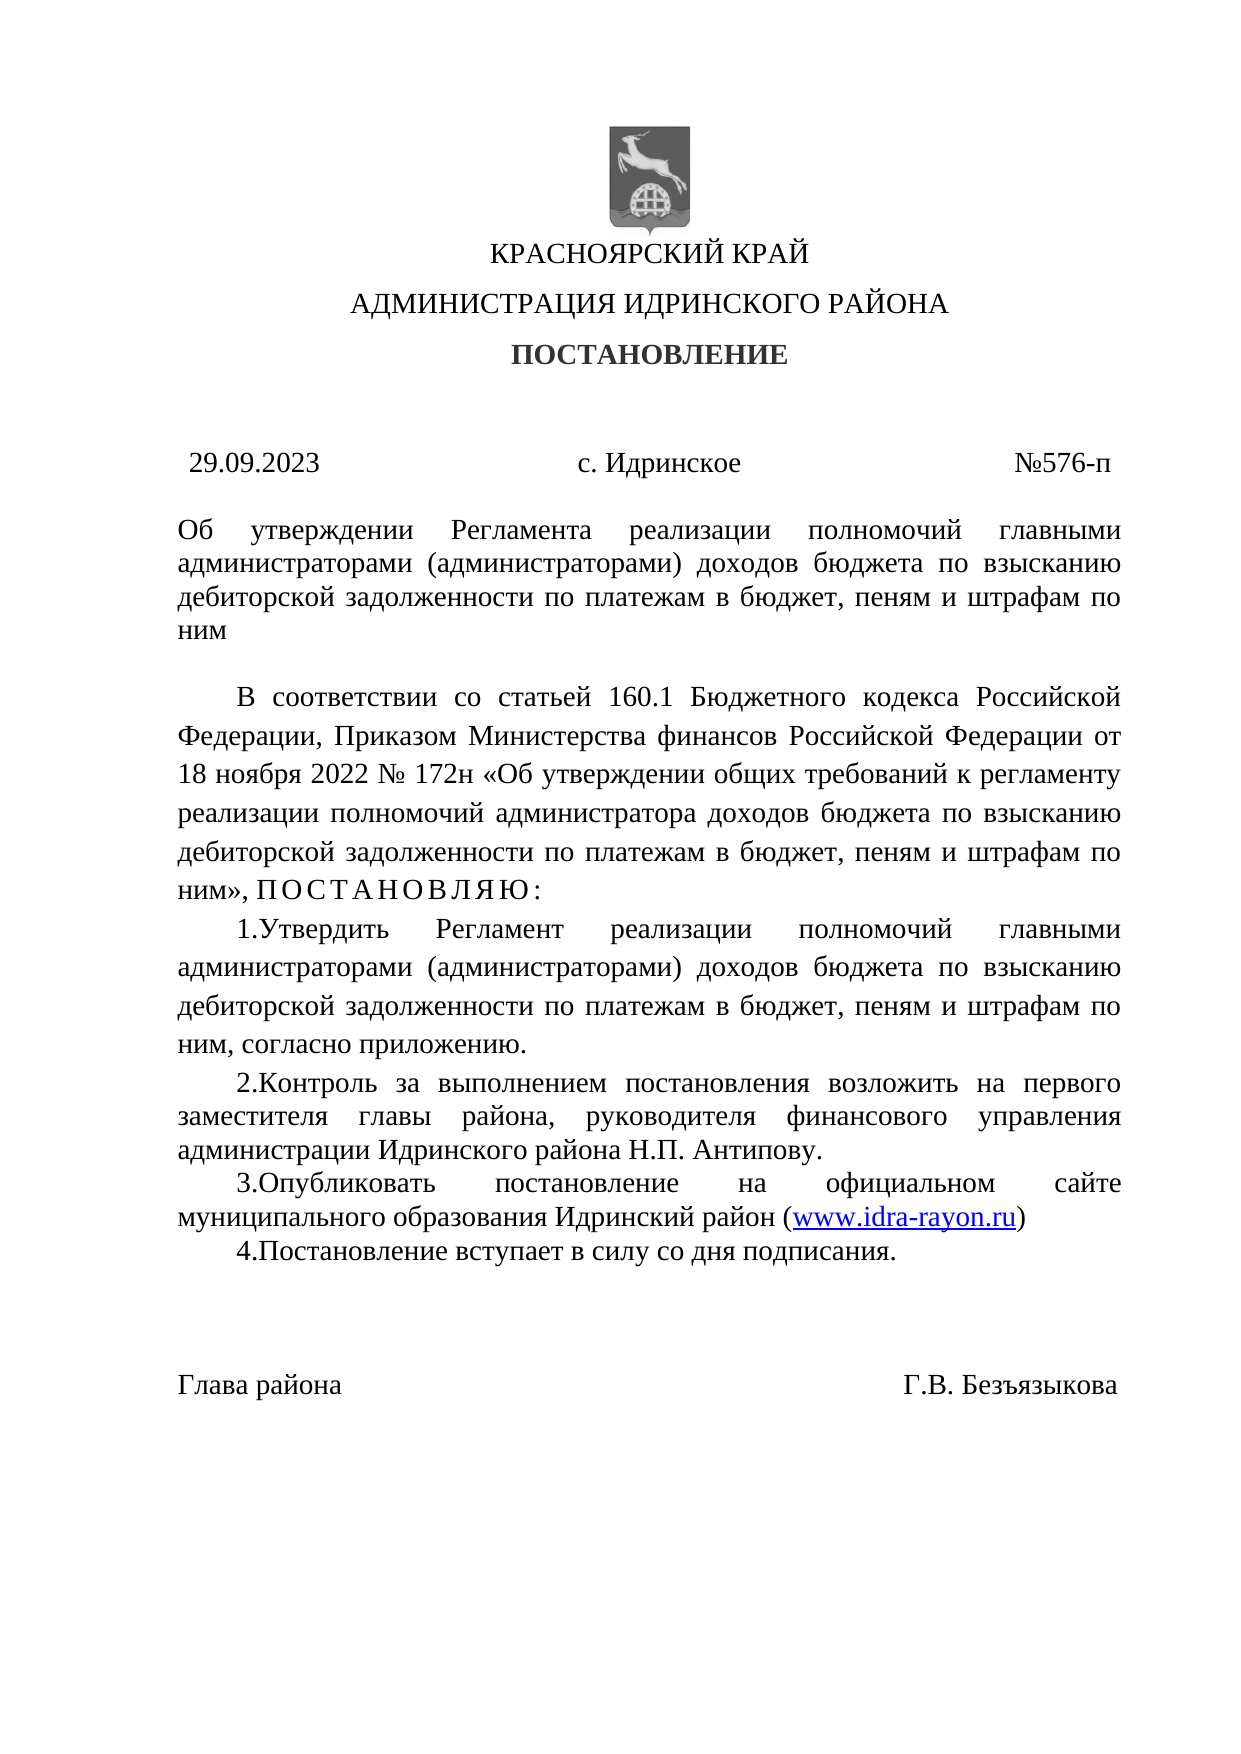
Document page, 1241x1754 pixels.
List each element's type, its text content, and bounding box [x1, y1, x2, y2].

text ПОСТАНОВЛЕНИЕ [177, 337, 1122, 370]
text АДМИНИСТРАЦИЯ ИДРИНСКОГО РАЙОНА [177, 287, 1122, 320]
text Об утверждении Регламента реализации полномочий главными администраторами (администраторами) доходов бюджета по взысканию дебиторской задолженности по платежам в бюджет, пеням и штрафам по ним [177, 512, 1122, 646]
text В соответствии со статьей 160.1 Бюджетного кодекса Российской Федерации, Приказом Министерства финансов Российской Федерации от 18 ноября 2022 № 172н «Об утверждении общих требований к регламенту реализации полномочий администратора доходов бюджета по взысканию дебиторской задолженности по платежам в бюджет, пеням и штрафам по ним», ПОСТАНОВЛЯЮ: [177, 679, 1122, 906]
text КРАСНОЯРСКИЙ КРАЙ [177, 236, 1122, 270]
text 2.Контроль за выполнением постановления возложить на первого заместителя главы района, руководителя финансового управления администрации Идринского района Н.П. Антипову. [177, 1065, 1122, 1166]
text 3.Опубликовать постановление на официальном сайте муниципального образования Идринский район (www.idra-rayon.ru) [177, 1166, 1122, 1233]
table_header №576-п [807, 445, 1122, 478]
text Глава района Г.В. Безъязыкова [177, 1367, 1122, 1400]
table_header 29.09.2023 [177, 445, 492, 478]
table_header с. Идринское [492, 445, 807, 478]
text 4.Постановление вступает в силу со дня подписания. [177, 1233, 1122, 1266]
text 1.Утвердить Регламент реализации полномочий главными администраторами (администраторами) доходов бюджета по взысканию дебиторской задолженности по платежам в бюджет, пеням и штрафам по ним, согласно приложению. [177, 911, 1122, 1060]
